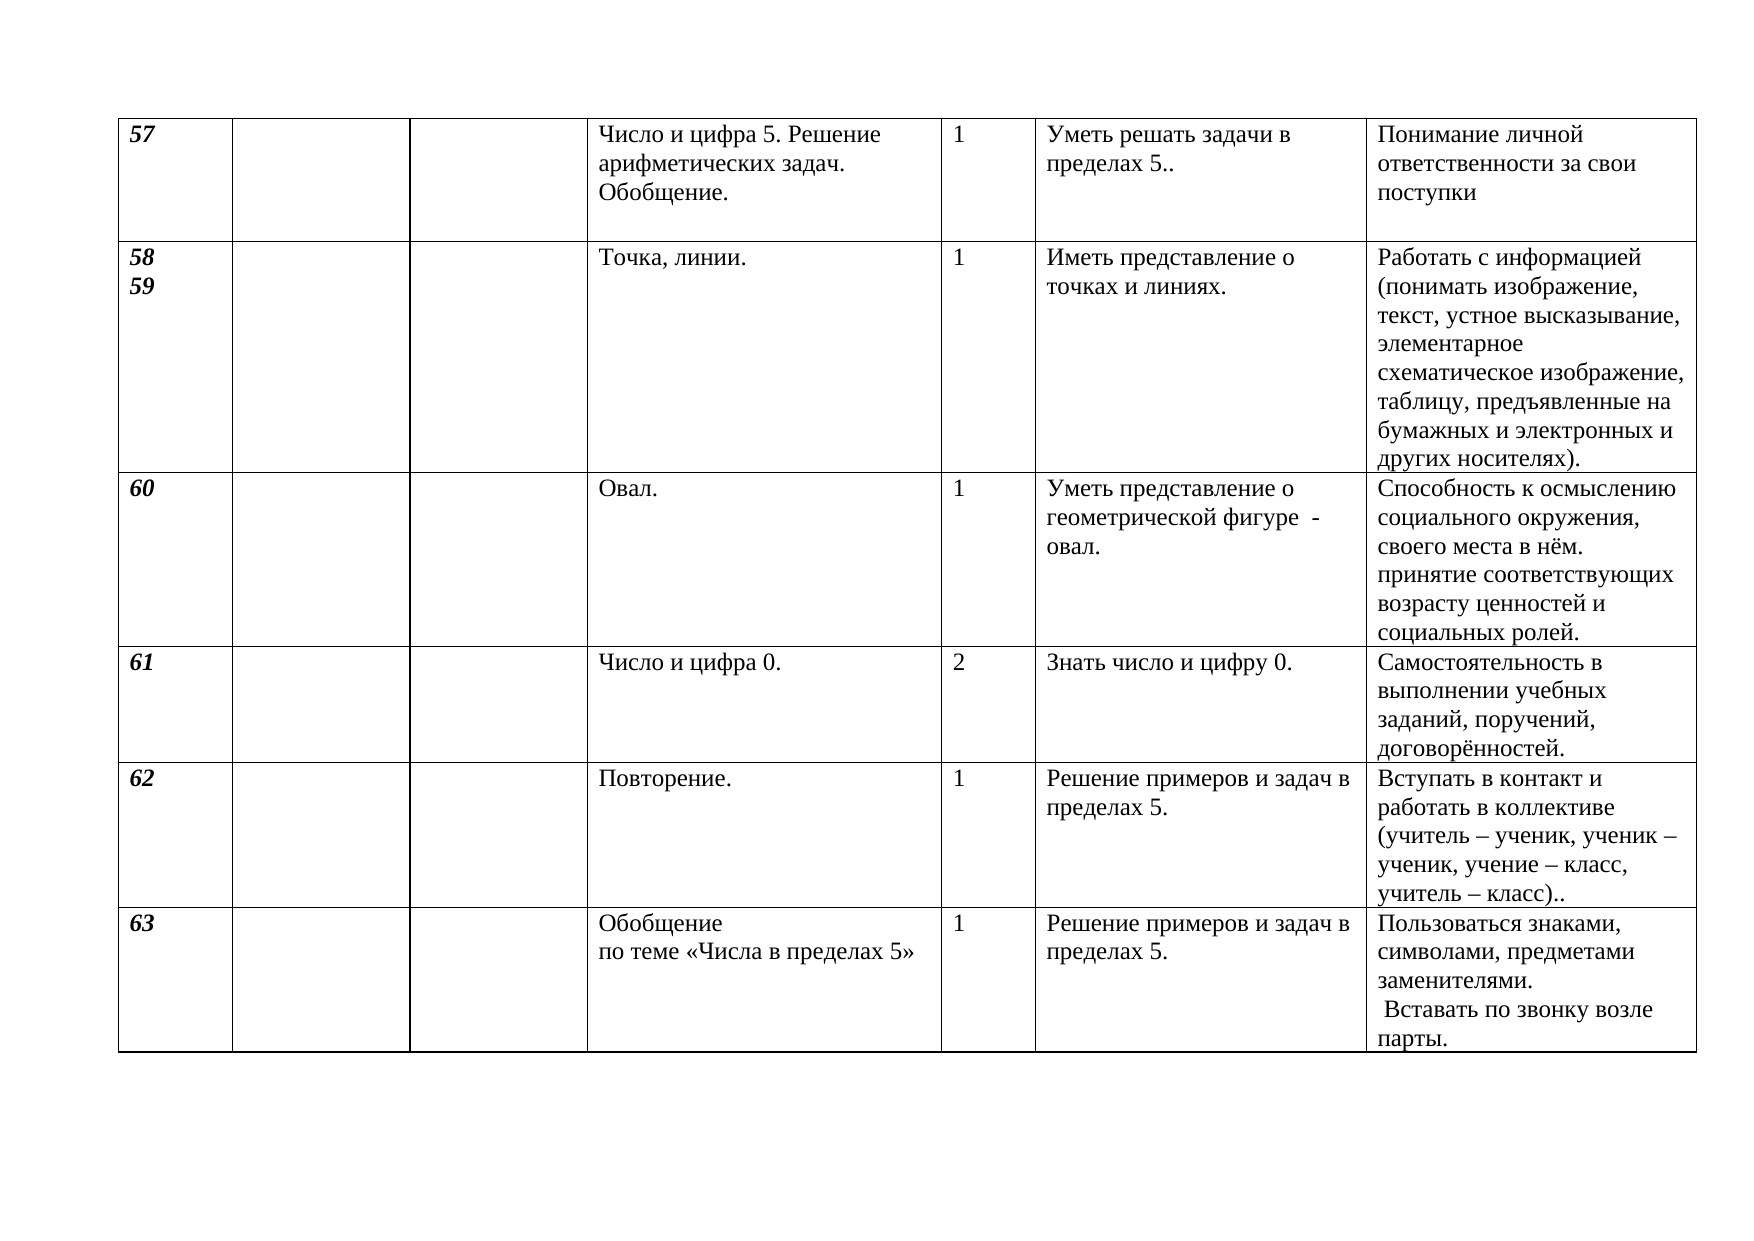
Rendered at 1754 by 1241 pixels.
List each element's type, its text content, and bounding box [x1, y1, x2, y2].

table_cell 61 [119, 647, 232, 762]
table_cell [411, 242, 587, 472]
table_cell 1 [942, 763, 1035, 907]
table_cell Работать с информацией (понимать изображение, текст, устное высказывание, элементарное схематическое изображение, таблицу, предъявленные на бумажных и электронных и других носителях). [1367, 242, 1696, 472]
table_cell Овал. [588, 473, 941, 646]
table_cell Точка, линии. [588, 242, 941, 472]
table_cell Уметь представление о геометрической фигуре - овал. [1036, 473, 1366, 646]
table_cell Решение примеров и задач в пределах 5. [1036, 763, 1366, 907]
table_cell [233, 647, 409, 762]
table_cell 1 [942, 242, 1035, 472]
table_cell Число и цифра 5. Решение арифметических задач. Обобщение. [588, 119, 941, 241]
table_cell 57 [119, 119, 232, 241]
table_cell 60 [119, 473, 232, 646]
table_cell 2 [942, 647, 1035, 762]
table_cell Понимание личной ответственности за свои поступки [1367, 119, 1696, 241]
table_cell 1 [942, 473, 1035, 646]
table_cell [411, 908, 587, 1051]
table_cell 63 [119, 908, 232, 1051]
table_cell 58 59 [119, 242, 232, 472]
table_cell 1 [942, 119, 1035, 241]
table_cell [233, 763, 409, 907]
table_cell [233, 908, 409, 1051]
table_cell [411, 119, 587, 241]
table_cell Пользоваться знаками, символами, предметами заменителями. Вставать по звонку возле парты. [1367, 908, 1696, 1051]
table_cell 62 [119, 763, 232, 907]
table_cell Знать число и цифру 0. [1036, 647, 1366, 762]
table_cell Повторение. [588, 763, 941, 907]
table_cell [233, 473, 409, 646]
table_cell Обобщение по теме «Числа в пределах 5» [588, 908, 941, 1051]
table_cell [411, 763, 587, 907]
table_cell Уметь решать задачи в пределах 5.. [1036, 119, 1366, 241]
table_cell [233, 119, 409, 241]
table_cell [411, 473, 587, 646]
table_cell Решение примеров и задач в пределах 5. [1036, 908, 1366, 1051]
table_cell [233, 242, 409, 472]
table_cell Иметь представление о точках и линиях. [1036, 242, 1366, 472]
table_cell 1 [942, 908, 1035, 1051]
table_cell Самостоятельность в выполнении учебных заданий, поручений, договорённостей. [1367, 647, 1696, 762]
table_cell Число и цифра 0. [588, 647, 941, 762]
table_cell [411, 647, 587, 762]
table_cell Способность к осмыслению социального окружения, своего места в нём. принятие соответствующих возрасту ценностей и социальных ролей. [1367, 473, 1696, 646]
table_cell Вступать в контакт и работать в коллективе (учитель – ученик, ученик – ученик, учение – класс, учитель – класс).. [1367, 763, 1696, 907]
